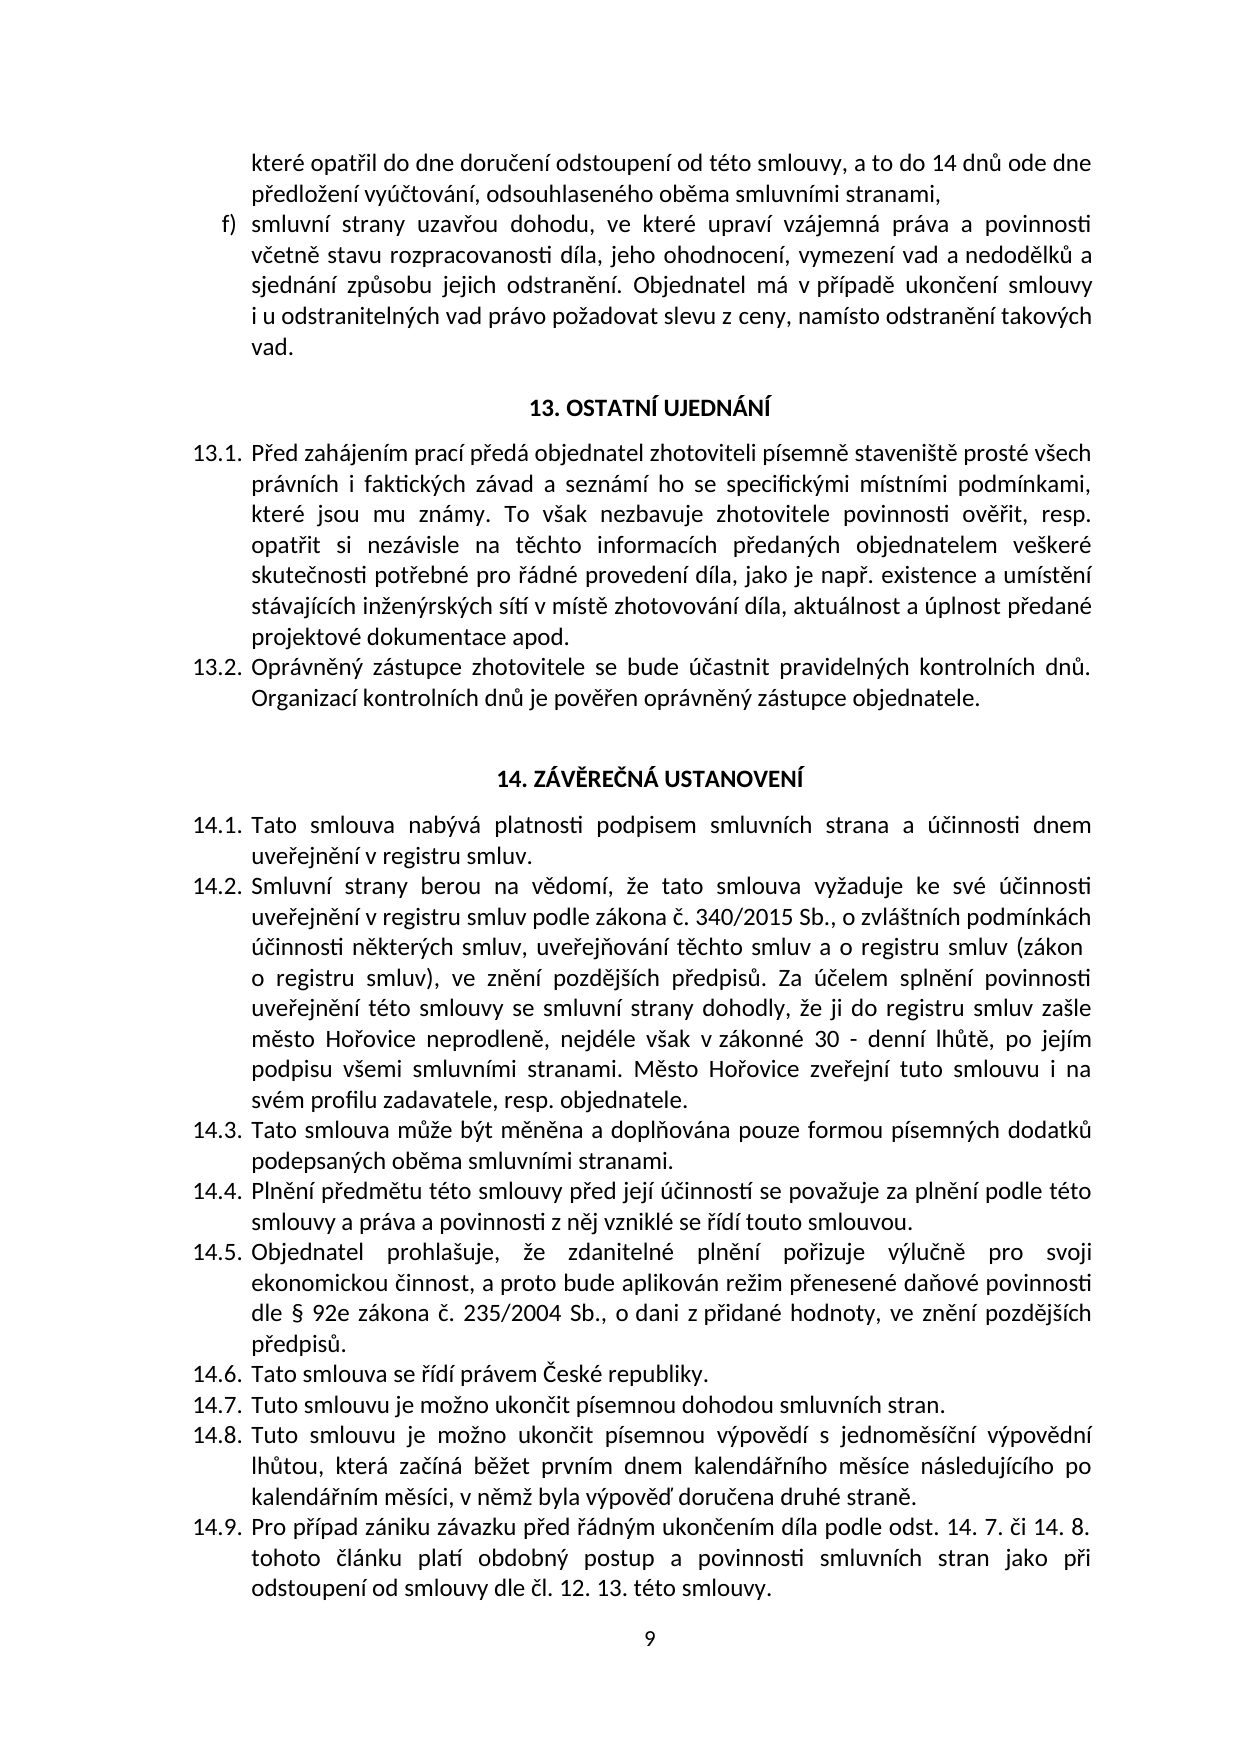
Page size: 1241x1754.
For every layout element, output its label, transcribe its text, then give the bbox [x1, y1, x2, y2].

list Oprávněný zástupce zhotovitele se bude účastnit pravidelných kontrolních dnů. Organizací kontrolních dnů je pověřen oprávněný zástupce objednatele. [192, 651, 1093, 712]
list Tuto smlouvu je možno ukončit písemnou dohodou smluvních stran. [192, 1389, 1093, 1420]
list Tato smlouva nabývá platnosti podpisem smluvních strana a účinnosti dnem uveřejnění v registru smluv. [192, 809, 1093, 870]
list Pro případ zániku závazku před řádným ukončením díla podle odst. 14. 7. či 14. 8. tohoto článku platí obdobný postup a povinnosti smluvních stran jako při odstoupení od smlouvy dle čl. 12. 13. této smlouvy. [192, 1511, 1093, 1603]
list Před zahájením prací předá objednatel zhotoviteli písemně staveniště prosté všech právních i faktických závad a seznámí ho se specifickými místními podmínkami, které jsou mu známy. To však nezbavuje zhotovitele povinnosti ověřit, resp. opatřit si nezávisle na těchto informacích předaných objednatelem veškeré skutečnosti potřebné pro řádné provedení díla, jako je např. existence a umístění stávajících inženýrských sítí v místě zhotovování díla, aktuálnost a úplnost předané projektové dokumentace apod. [192, 437, 1093, 651]
list Tuto smlouvu je možno ukončit písemnou výpovědí s jednoměsíční výpovědní lhůtou, která začíná běžet prvním dnem kalendářního měsíce následujícího po kalendářním měsíci, v němž byla výpověď doručena druhé straně. [192, 1420, 1093, 1511]
list Tato smlouva může být měněna a doplňována pouze formou písemných dodatků podepsaných oběma smluvními stranami. [192, 1114, 1093, 1176]
list Tato smlouva se řídí právem České republiky. [192, 1359, 1093, 1389]
list Plnění předmětu této smlouvy před její účinností se považuje za plnění podle této smlouvy a práva a povinnosti z něj vzniklé se řídí touto smlouvou. [192, 1176, 1093, 1237]
list ZÁVĚREČNÁ USTANOVENÍ [207, 763, 1093, 794]
list Objednatel prohlašuje, že zdanitelné plnění pořizuje výlučně pro svoji ekonomickou činnost, a proto bude aplikován režim přenesené daňové povinnosti dle § 92e zákona č. 235/2004 Sb., o dani z přidané hodnoty, ve znění pozdějších předpisů. [192, 1237, 1093, 1359]
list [222, 148, 1093, 209]
list Smluvní strany berou na vědomí, že tato smlouva vyžaduje ke své účinnosti uveřejnění v registru smluv podle zákona č. 340/2015 Sb., o zvláštních podmínkách účinnosti některých smluv, uveřejňování těchto smluv a o registru smluv (zákon o registru smluv), ve znění pozdějších předpisů. Za účelem splnění povinnosti uveřejnění této smlouvy se smluvní strany dohodly, že ji do registru smluv zašle město Hořovice neprodleně, nejdéle však v zákonné 30 - denní lhůtě, po jejím podpisu všemi smluvními stranami. Město Hořovice zveřejní tuto smlouvu i na svém profilu zadavatele, resp. objednatele. [192, 870, 1093, 1114]
list OSTATNÍ UJEDNÁNÍ [207, 392, 1093, 422]
list smluvní strany uzavřou dohodu, ve které upraví vzájemná práva a povinnosti včetně stavu rozpracovanosti díla, jeho ohodnocení, vymezení vad a nedodělků a sjednání způsobu jejich odstranění. Objednatel má v případě ukončení smlouvy i u odstranitelných vad právo požadovat slevu z ceny, namísto odstranění takových vad. [222, 209, 1093, 361]
